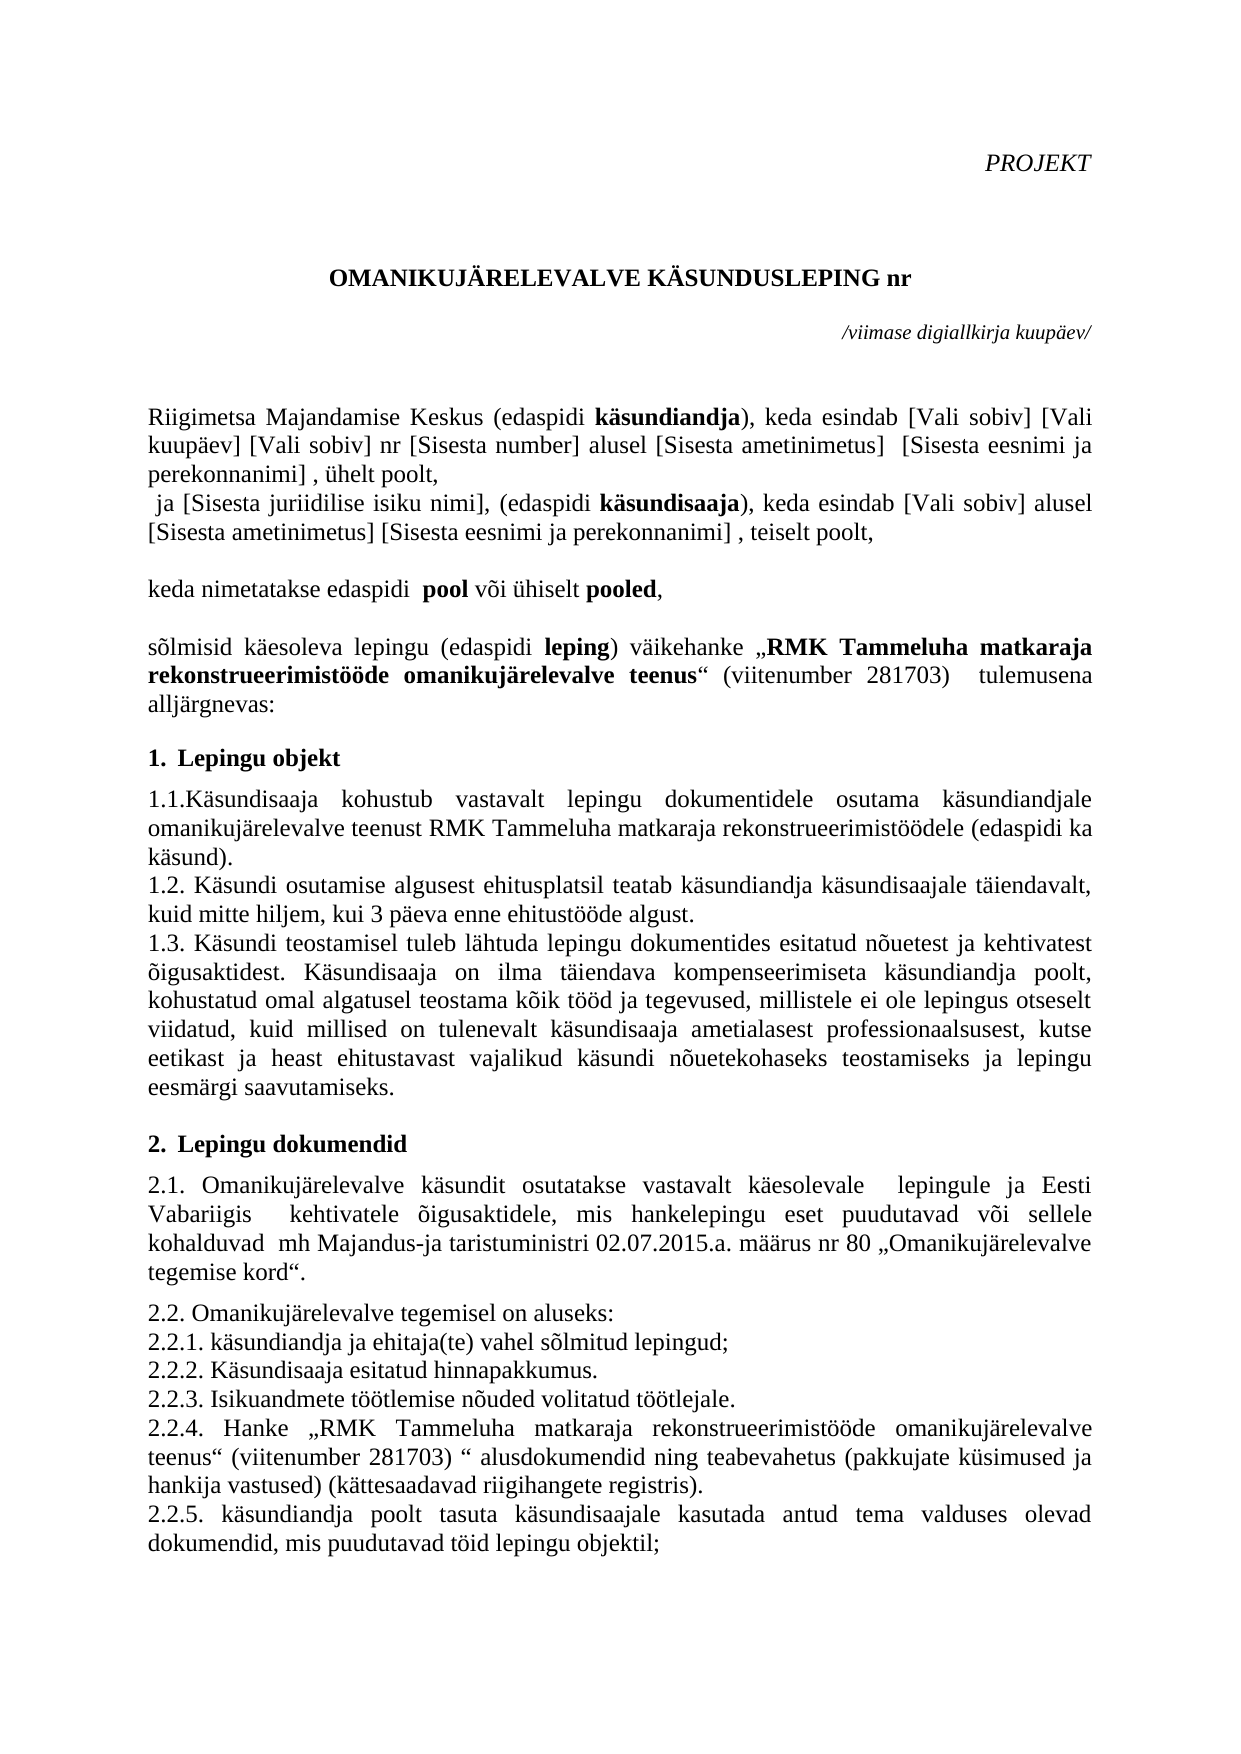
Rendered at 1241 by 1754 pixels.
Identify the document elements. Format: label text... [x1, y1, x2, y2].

list Lepingu dokumendid [148, 1129, 1093, 1158]
text 2.2.2. Käsundisaaja esitatud hinnapakkumus. [148, 1355, 1093, 1384]
text 1.2. Käsundi osutamise algusest ehitusplatsil teatab käsundiandja käsundisaajale täiendavalt, kuid mitte hiljem, kui 3 päeva enne ehitustööde algust. [148, 870, 1093, 928]
text 2.1. Omanikujärelevalve käsundit osutatakse vastavalt käesolevale lepingule ja Eesti Vabariigis kehtivatele õigusaktidele, mis hankelepingu eset puudutavad või sellele kohalduvad mh Majandus-ja taristuministri 02.07.2015.a. määrus nr 80 „Omanikujärelevalve tegemise kord“. [148, 1170, 1093, 1285]
text 1.3. Käsundi teostamisel tuleb lähtuda lepingu dokumentides esitatud nõuetest ja kehtivatest õigusaktidest. Käsundisaaja on ilma täiendava kompenseerimiseta käsundiandja poolt, kohustatud omal algatusel teostama kõik tööd ja tegevused, millistele ei ole lepingus otseselt viidatud, kuid millised on tulenevalt käsundisaaja ametialasest professionaalsusest, kutse eetikast ja heast ehitustavast vajalikud käsundi nõuetekohaseks teostamiseks ja lepingu eesmärgi saavutamiseks. [148, 928, 1093, 1100]
list Lepingu objekt [148, 743, 1093, 772]
text keda nimetatakse edaspidi pool või ühiselt pooled, [148, 574, 1093, 603]
text Riigimetsa Majandamise Keskus (edaspidi käsundiandja), keda esindab nr alusel , ühelt poolt, [148, 402, 1093, 488]
text 2.2. Omanikujärelevalve tegemisel on aluseks: [148, 1298, 1093, 1327]
text 2.2.4. Hanke „RMK Tammeluha matkaraja rekonstrueerimistööde omanikujärelevalve teenus“ (viitenumber 281703) “ alusdokumendid ning teabevahetus (pakkujate küsimused ja hankija vastused) (kättesaadavad riigihangete registris). [148, 1413, 1093, 1499]
text ja (edaspidi käsundisaaja), keda esindab alusel , teiselt poolt, [148, 488, 1093, 545]
text 1.1.Käsundisaaja kohustub vastavalt lepingu dokumentidele osutama käsundiandjale omanikujärelevalve teenust RMK Tammeluha matkaraja rekonstrueerimistöödele (edaspidi ka käsund). [148, 784, 1093, 870]
text 2.2.5. käsundiandja poolt tasuta käsundisaajale kasutada antud tema valduses olevad dokumendid, mis puudutavad töid lepingu objektil; [148, 1499, 1093, 1557]
text 2.2.1. käsundiandja ja ehitaja(te) vahel sõlmitud lepingud; [148, 1327, 1093, 1355]
text 2.2.3. Isikuandmete töötlemise nõuded volitatud töötlejale. [148, 1384, 1093, 1413]
text /viimase digiallkirja kuupäev/ [148, 320, 1093, 344]
text OMANIKUJÄRELEVALVE KÄSUNDUSLEPING nr [148, 263, 1093, 291]
text sõlmisid käesoleva lepingu (edaspidi leping) väikehanke „RMK Tammeluha matkaraja rekonstrueerimistööde omanikujärelevalve teenus“ (viitenumber 281703) tulemusena alljärgnevas: [148, 632, 1093, 718]
text PROJEKT [148, 148, 1093, 176]
